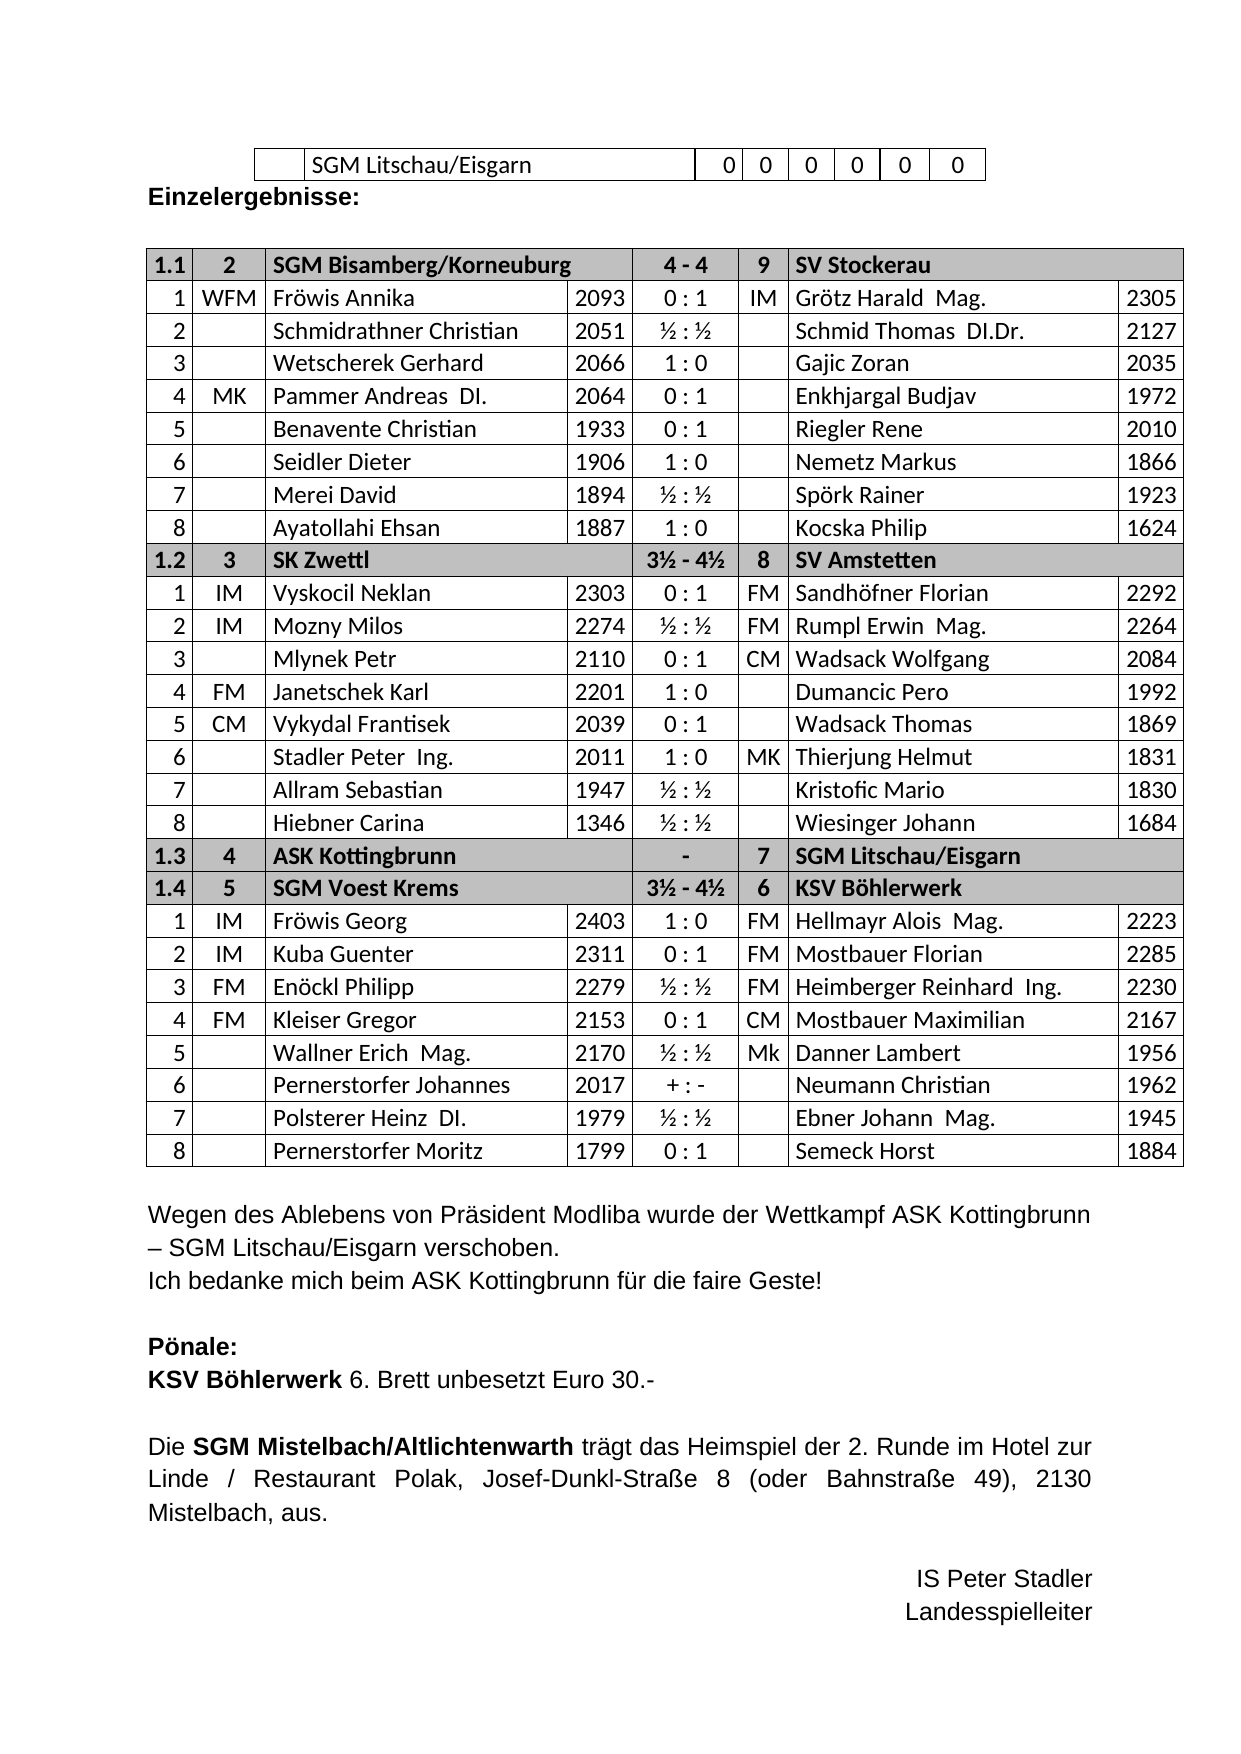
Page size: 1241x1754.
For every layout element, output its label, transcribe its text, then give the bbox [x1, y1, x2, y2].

table_cell WFM [193, 281, 265, 313]
table_cell CM [739, 1003, 788, 1035]
table_cell Fröwis Georg [266, 905, 567, 937]
table_cell [193, 1102, 265, 1133]
table_cell 2285 [1119, 938, 1183, 969]
table_cell CM [739, 642, 788, 674]
table_cell SGM Litschau/Eisgarn [305, 149, 694, 180]
table_cell FM [193, 970, 265, 1002]
table_cell 1962 [1119, 1069, 1183, 1101]
table_cell MK [193, 380, 265, 412]
table_cell [739, 413, 788, 444]
table_cell [193, 1135, 265, 1166]
table_cell Mostbauer Maximilian [789, 1003, 1118, 1035]
table_cell FM [739, 610, 788, 641]
table_cell 0 : 1 [633, 1003, 738, 1035]
table_cell SK Zwettl [266, 544, 632, 576]
table_cell Heimberger Reinhard Ing. [789, 970, 1118, 1002]
table_cell 1799 [568, 1135, 632, 1166]
table_cell 1 [147, 905, 192, 937]
table_cell 1956 [1119, 1036, 1183, 1068]
table_cell ASK Kottingbrunn [266, 839, 632, 871]
table_cell Danner Lambert [789, 1036, 1118, 1068]
table_cell Wadsack Wolfgang [789, 642, 1118, 674]
table_cell Mlynek Petr [266, 642, 567, 674]
table_cell Semeck Horst [789, 1135, 1118, 1166]
table_cell 3½ - 4½ [633, 872, 738, 904]
table_cell Mk [739, 1036, 788, 1068]
table_cell Pammer Andreas DI. [266, 380, 567, 412]
table_cell Enkhjargal Budjav [789, 380, 1118, 412]
table_cell 8 [147, 1135, 192, 1166]
text Ich bedanke mich beim ASK Kottingbrunn für die faire Geste! [148, 1266, 1093, 1295]
table_cell IM [739, 281, 788, 313]
table_cell 1945 [1119, 1102, 1183, 1133]
table_cell [739, 806, 788, 838]
table_cell 4 [193, 839, 265, 871]
table_cell SGM Voest Krems [266, 872, 632, 904]
table_cell Seidler Dieter [266, 445, 567, 477]
table_cell 0 [881, 149, 929, 180]
table_header SV Stockerau [789, 249, 1183, 280]
table_cell 1684 [1119, 806, 1183, 838]
table_cell [739, 1069, 788, 1101]
table_cell 2 [147, 938, 192, 969]
table_cell [193, 314, 265, 346]
table_cell 1 : 0 [633, 511, 738, 543]
table_cell 1.4 [147, 872, 192, 904]
table_cell 8 [147, 806, 192, 838]
table_cell ½ : ½ [633, 610, 738, 641]
table_cell [193, 774, 265, 805]
table_cell [193, 642, 265, 674]
table_cell 2153 [568, 1003, 632, 1035]
table_cell 2230 [1119, 970, 1183, 1002]
table_cell Sandhöfner Florian [789, 577, 1118, 608]
table_cell 2127 [1119, 314, 1183, 346]
table_cell 3 [147, 642, 192, 674]
table_cell 4 [147, 675, 192, 707]
table_cell 1923 [1119, 478, 1183, 510]
table_cell + : - [633, 1069, 738, 1101]
table_cell 0 : 1 [633, 577, 738, 608]
table_cell 1972 [1119, 380, 1183, 412]
table_cell 2 [147, 314, 192, 346]
table_cell 1869 [1119, 708, 1183, 740]
table_cell 1 [147, 281, 192, 313]
table_cell 2084 [1119, 642, 1183, 674]
table_cell [739, 314, 788, 346]
table_cell 1.2 [147, 544, 192, 576]
table_cell 2279 [568, 970, 632, 1002]
table_cell ½ : ½ [633, 314, 738, 346]
table_cell 4 [147, 1003, 192, 1035]
table_cell Spörk Rainer [789, 478, 1118, 510]
text KSV Böhlerwerk 6. Brett unbesetzt Euro 30.- [148, 1365, 1093, 1394]
table_cell ½ : ½ [633, 970, 738, 1002]
table_cell 0 : 1 [633, 642, 738, 674]
table_cell 3 [147, 970, 192, 1002]
table_cell 2010 [1119, 413, 1183, 444]
table_cell Janetschek Karl [266, 675, 567, 707]
table_cell Stadler Peter Ing. [266, 741, 567, 772]
table_cell 8 [739, 544, 788, 576]
table_cell 1894 [568, 478, 632, 510]
table_cell 1979 [568, 1102, 632, 1133]
table_cell 2 [147, 610, 192, 641]
table_cell 7 [147, 478, 192, 510]
text Pönale: [148, 1332, 1093, 1361]
table_cell 0 : 1 [633, 938, 738, 969]
table_cell CM [193, 708, 265, 740]
table_cell [739, 774, 788, 805]
table_header 2 [193, 249, 265, 280]
text IS Peter Stadler [148, 1563, 1093, 1592]
table_cell SV Amstetten [789, 544, 1183, 576]
table_cell [739, 445, 788, 477]
table_header SGM Bisamberg/Korneuburg [266, 249, 632, 280]
table_cell 1992 [1119, 675, 1183, 707]
table_cell Wetscherek Gerhard [266, 347, 567, 379]
table_cell 2305 [1119, 281, 1183, 313]
table_cell 0 : 1 [633, 1135, 738, 1166]
table_cell 0 [930, 149, 985, 180]
table_cell Kleiser Gregor [266, 1003, 567, 1035]
table_cell Allram Sebastian [266, 774, 567, 805]
table_cell IM [193, 938, 265, 969]
table_cell IM [193, 610, 265, 641]
table_cell Mozny Milos [266, 610, 567, 641]
table_cell [739, 478, 788, 510]
table_cell Riegler Rene [789, 413, 1118, 444]
table_cell 0 [743, 149, 788, 180]
table_cell 0 [696, 149, 742, 180]
table_cell [193, 511, 265, 543]
table_cell Ayatollahi Ehsan [266, 511, 567, 543]
table_cell [739, 1102, 788, 1133]
table_cell Nemetz Markus [789, 445, 1118, 477]
table_cell [193, 1069, 265, 1101]
table_cell ½ : ½ [633, 1036, 738, 1068]
table_cell [193, 741, 265, 772]
table_cell - [633, 839, 738, 871]
text Einzelergebnisse: [148, 181, 1093, 210]
table_cell ½ : ½ [633, 478, 738, 510]
table_cell MK [739, 741, 788, 772]
table_cell 5 [147, 708, 192, 740]
table_cell Schmid Thomas DI.Dr. [789, 314, 1118, 346]
table_cell [193, 806, 265, 838]
table_cell 1 [147, 577, 192, 608]
table_cell Merei David [266, 478, 567, 510]
table_cell Polsterer Heinz DI. [266, 1102, 567, 1133]
table_cell Pernerstorfer Johannes [266, 1069, 567, 1101]
table_cell 2274 [568, 610, 632, 641]
table_cell 6 [147, 1069, 192, 1101]
table_cell [739, 511, 788, 543]
table_cell 1947 [568, 774, 632, 805]
table_cell 2167 [1119, 1003, 1183, 1035]
table_cell 1 : 0 [633, 675, 738, 707]
table_cell 5 [147, 1036, 192, 1068]
table_cell [193, 347, 265, 379]
table_cell 2064 [568, 380, 632, 412]
table_cell 2403 [568, 905, 632, 937]
table_cell Kuba Guenter [266, 938, 567, 969]
table_cell 7 [147, 1102, 192, 1133]
table_cell 1 : 0 [633, 905, 738, 937]
table_cell 0 [789, 149, 834, 180]
table_cell FM [193, 675, 265, 707]
table_cell 1624 [1119, 511, 1183, 543]
table_cell Wiesinger Johann [789, 806, 1118, 838]
table_cell 6 [147, 741, 192, 772]
table_cell Thierjung Helmut [789, 741, 1118, 772]
table_cell [739, 380, 788, 412]
table_cell Hiebner Carina [266, 806, 567, 838]
table_cell 0 : 1 [633, 413, 738, 444]
table_cell 2011 [568, 741, 632, 772]
table_cell 6 [739, 872, 788, 904]
table_cell Vyskocil Neklan [266, 577, 567, 608]
text Wegen des Ablebens von Präsident Modliba wurde der Wettkampf ASK Kottingbrunn – SGM Litschau/Eisgarn verschoben. [148, 1200, 1093, 1262]
table_cell 3 [147, 347, 192, 379]
table_cell 3 [193, 544, 265, 576]
table_cell Wallner Erich Mag. [266, 1036, 567, 1068]
table_cell KSV Böhlerwerk [789, 872, 1183, 904]
table_header 4 - 4 [633, 249, 738, 280]
table_cell Fröwis Annika [266, 281, 567, 313]
table_cell ½ : ½ [633, 774, 738, 805]
table_cell [739, 1135, 788, 1166]
table_cell Ebner Johann Mag. [789, 1102, 1118, 1133]
table_cell 2292 [1119, 577, 1183, 608]
table_cell 2035 [1119, 347, 1183, 379]
table_cell Schmidrathner Christian [266, 314, 567, 346]
table_cell 8 [147, 511, 192, 543]
table_cell Kocska Philip [789, 511, 1118, 543]
table_cell 0 [835, 149, 879, 180]
table_cell 7 [739, 839, 788, 871]
table_cell 2311 [568, 938, 632, 969]
table_cell 2170 [568, 1036, 632, 1068]
table_cell 2093 [568, 281, 632, 313]
table_cell Dumancic Pero [789, 675, 1118, 707]
table_cell 2223 [1119, 905, 1183, 937]
text Die sgm Mistelbach/Altlichtenwarth trägt das Heimspiel der 2. Runde im Hotel zur Linde / Restaurant Polak, Josef-Dunkl-Straße 8 (oder Bahnstraße 49), 2130 Mistelbach, aus. [148, 1431, 1093, 1526]
table_header 9 [739, 249, 788, 280]
table_cell [739, 347, 788, 379]
table_cell Wadsack Thomas [789, 708, 1118, 740]
table_cell 0 : 1 [633, 281, 738, 313]
table_cell 1830 [1119, 774, 1183, 805]
table_cell Benavente Christian [266, 413, 567, 444]
table_cell 5 [147, 413, 192, 444]
table_cell Neumann Christian [789, 1069, 1118, 1101]
table_cell Gajic Zoran [789, 347, 1118, 379]
table_cell 1884 [1119, 1135, 1183, 1166]
table_cell [739, 708, 788, 740]
table_cell 1 : 0 [633, 347, 738, 379]
table_cell Pernerstorfer Moritz [266, 1135, 567, 1166]
table_cell FM [739, 905, 788, 937]
table_cell Enöckl Philipp [266, 970, 567, 1002]
table_cell Kristofic Mario [789, 774, 1118, 805]
table_cell 2110 [568, 642, 632, 674]
table_cell 2201 [568, 675, 632, 707]
table_cell IM [193, 577, 265, 608]
table_cell 0 : 1 [633, 708, 738, 740]
table_cell FM [739, 938, 788, 969]
table_cell 2051 [568, 314, 632, 346]
table_cell [193, 1036, 265, 1068]
table_cell 1 : 0 [633, 741, 738, 772]
table_cell 1887 [568, 511, 632, 543]
table_cell Vykydal Frantisek [266, 708, 567, 740]
table_cell ½ : ½ [633, 806, 738, 838]
table_cell FM [739, 970, 788, 1002]
text Landesspielleiter [148, 1597, 1093, 1625]
table_cell 7 [147, 774, 192, 805]
table_cell FM [193, 1003, 265, 1035]
table_cell 1933 [568, 413, 632, 444]
table_cell 1.3 [147, 839, 192, 871]
table_cell 1906 [568, 445, 632, 477]
table_cell 1346 [568, 806, 632, 838]
table_cell 2264 [1119, 610, 1183, 641]
table_cell [193, 445, 265, 477]
table_cell 3½ - 4½ [633, 544, 738, 576]
table_cell 1866 [1119, 445, 1183, 477]
table_header 1.1 [147, 249, 192, 280]
table_cell FM [739, 577, 788, 608]
table_cell Mostbauer Florian [789, 938, 1118, 969]
table_cell [739, 675, 788, 707]
table_cell [193, 413, 265, 444]
table_cell 2303 [568, 577, 632, 608]
table_cell [193, 478, 265, 510]
table_cell Hellmayr Alois Mag. [789, 905, 1118, 937]
table_cell 1831 [1119, 741, 1183, 772]
table_cell 2039 [568, 708, 632, 740]
table_cell 1 : 0 [633, 445, 738, 477]
table_cell Rumpl Erwin Mag. [789, 610, 1118, 641]
table_cell 2066 [568, 347, 632, 379]
table_cell 2017 [568, 1069, 632, 1101]
table_cell Grötz Harald Mag. [789, 281, 1118, 313]
table_cell [255, 149, 304, 180]
table_cell ½ : ½ [633, 1102, 738, 1133]
table_cell SGM Litschau/Eisgarn [789, 839, 1183, 871]
table_cell 0 : 1 [633, 380, 738, 412]
table_cell IM [193, 905, 265, 937]
table_cell 4 [147, 380, 192, 412]
table_cell 5 [193, 872, 265, 904]
table_cell 6 [147, 445, 192, 477]
